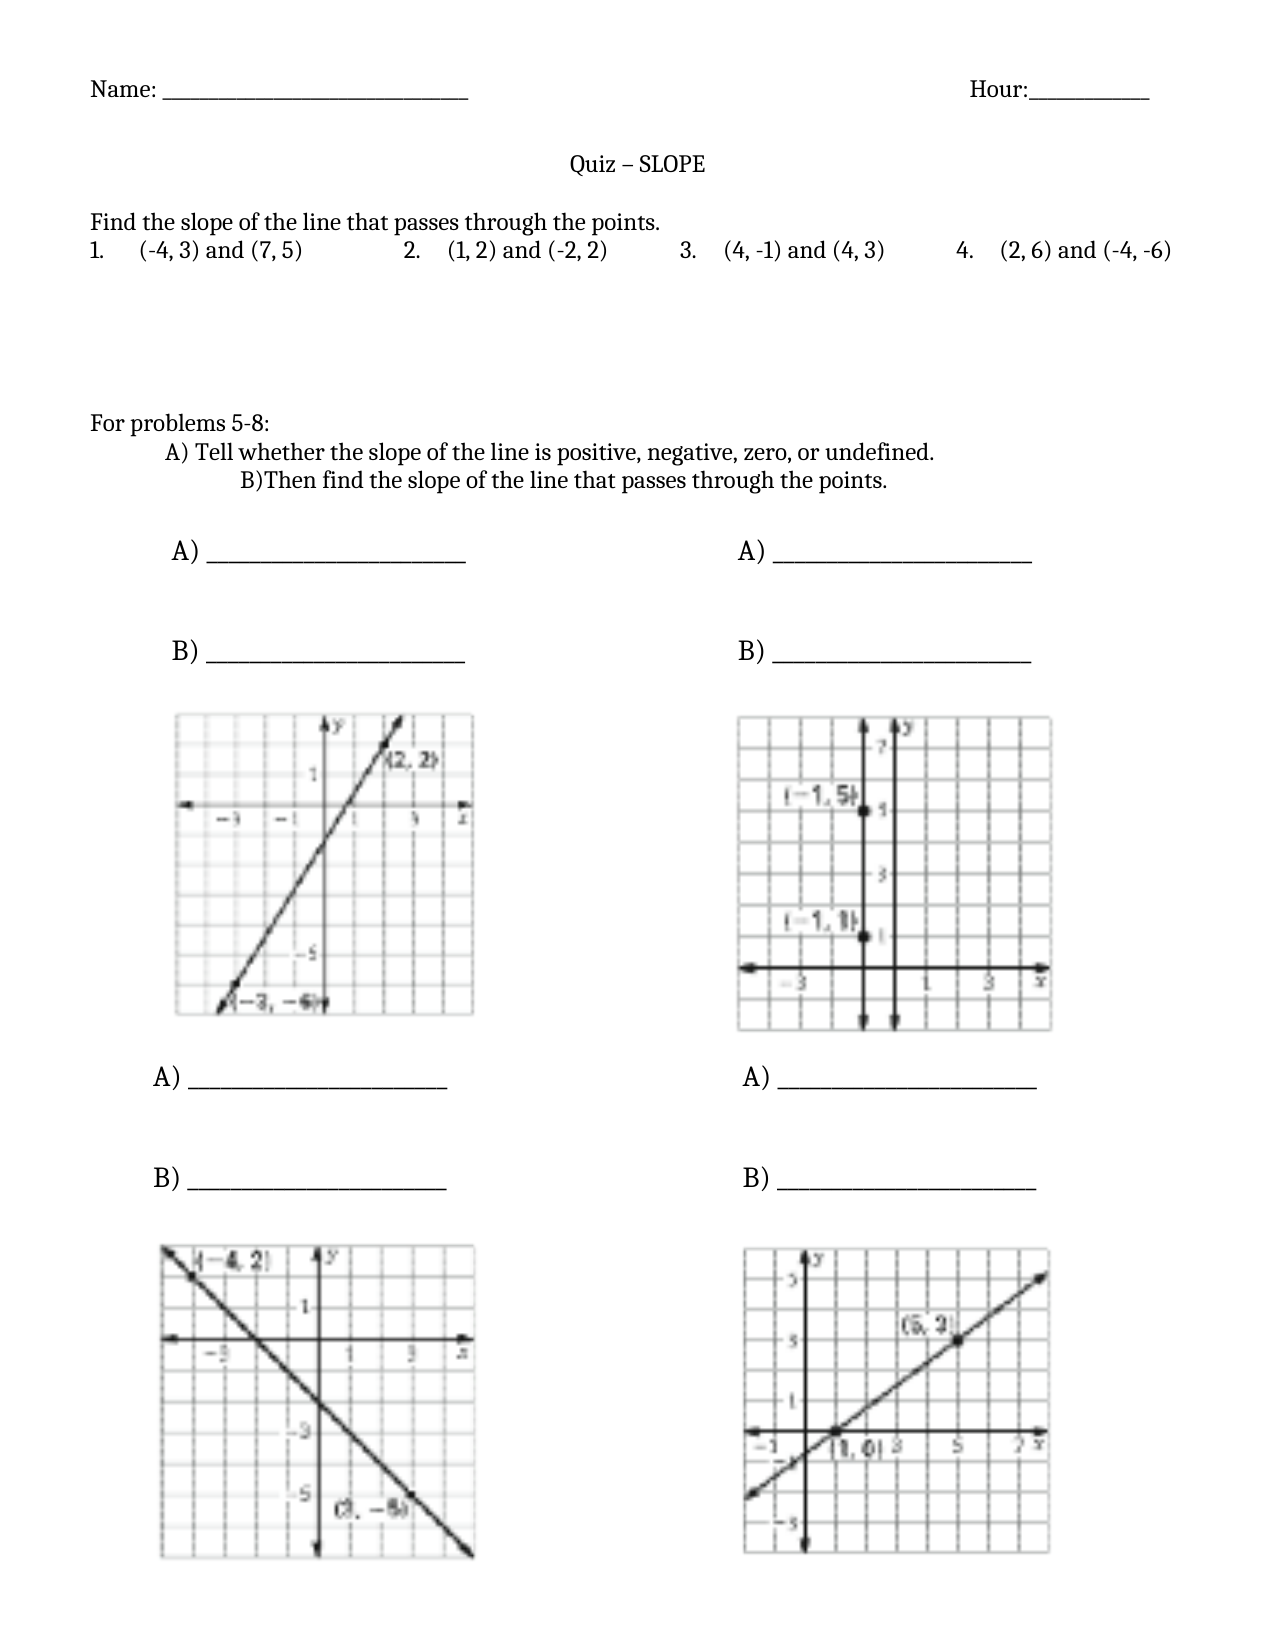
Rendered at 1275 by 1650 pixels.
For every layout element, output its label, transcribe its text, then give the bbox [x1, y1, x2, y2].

text A) Tell whether the slope of the line is positive, negative, zero, or undefined. [90, 437, 1185, 466]
list (4, -1) and (4, 3) [680, 236, 909, 265]
list (-4, 3) and (7, 5) [90, 236, 356, 265]
text Quiz – SLOPE [90, 150, 1185, 179]
text B)Then find the slope of the line that passes through the points. [165, 466, 1185, 524]
picture [727, 1231, 1066, 1576]
picture [127, 1231, 493, 1569]
picture [727, 706, 1072, 1044]
picture [165, 706, 499, 1028]
text For problems 5-8: [90, 409, 1185, 437]
text Find the slope of the line that passes through the points. [90, 207, 1185, 236]
list (2, 6) and (-4, -6) [956, 236, 1185, 265]
list (1, 2) and (-2, 2) [404, 236, 632, 265]
